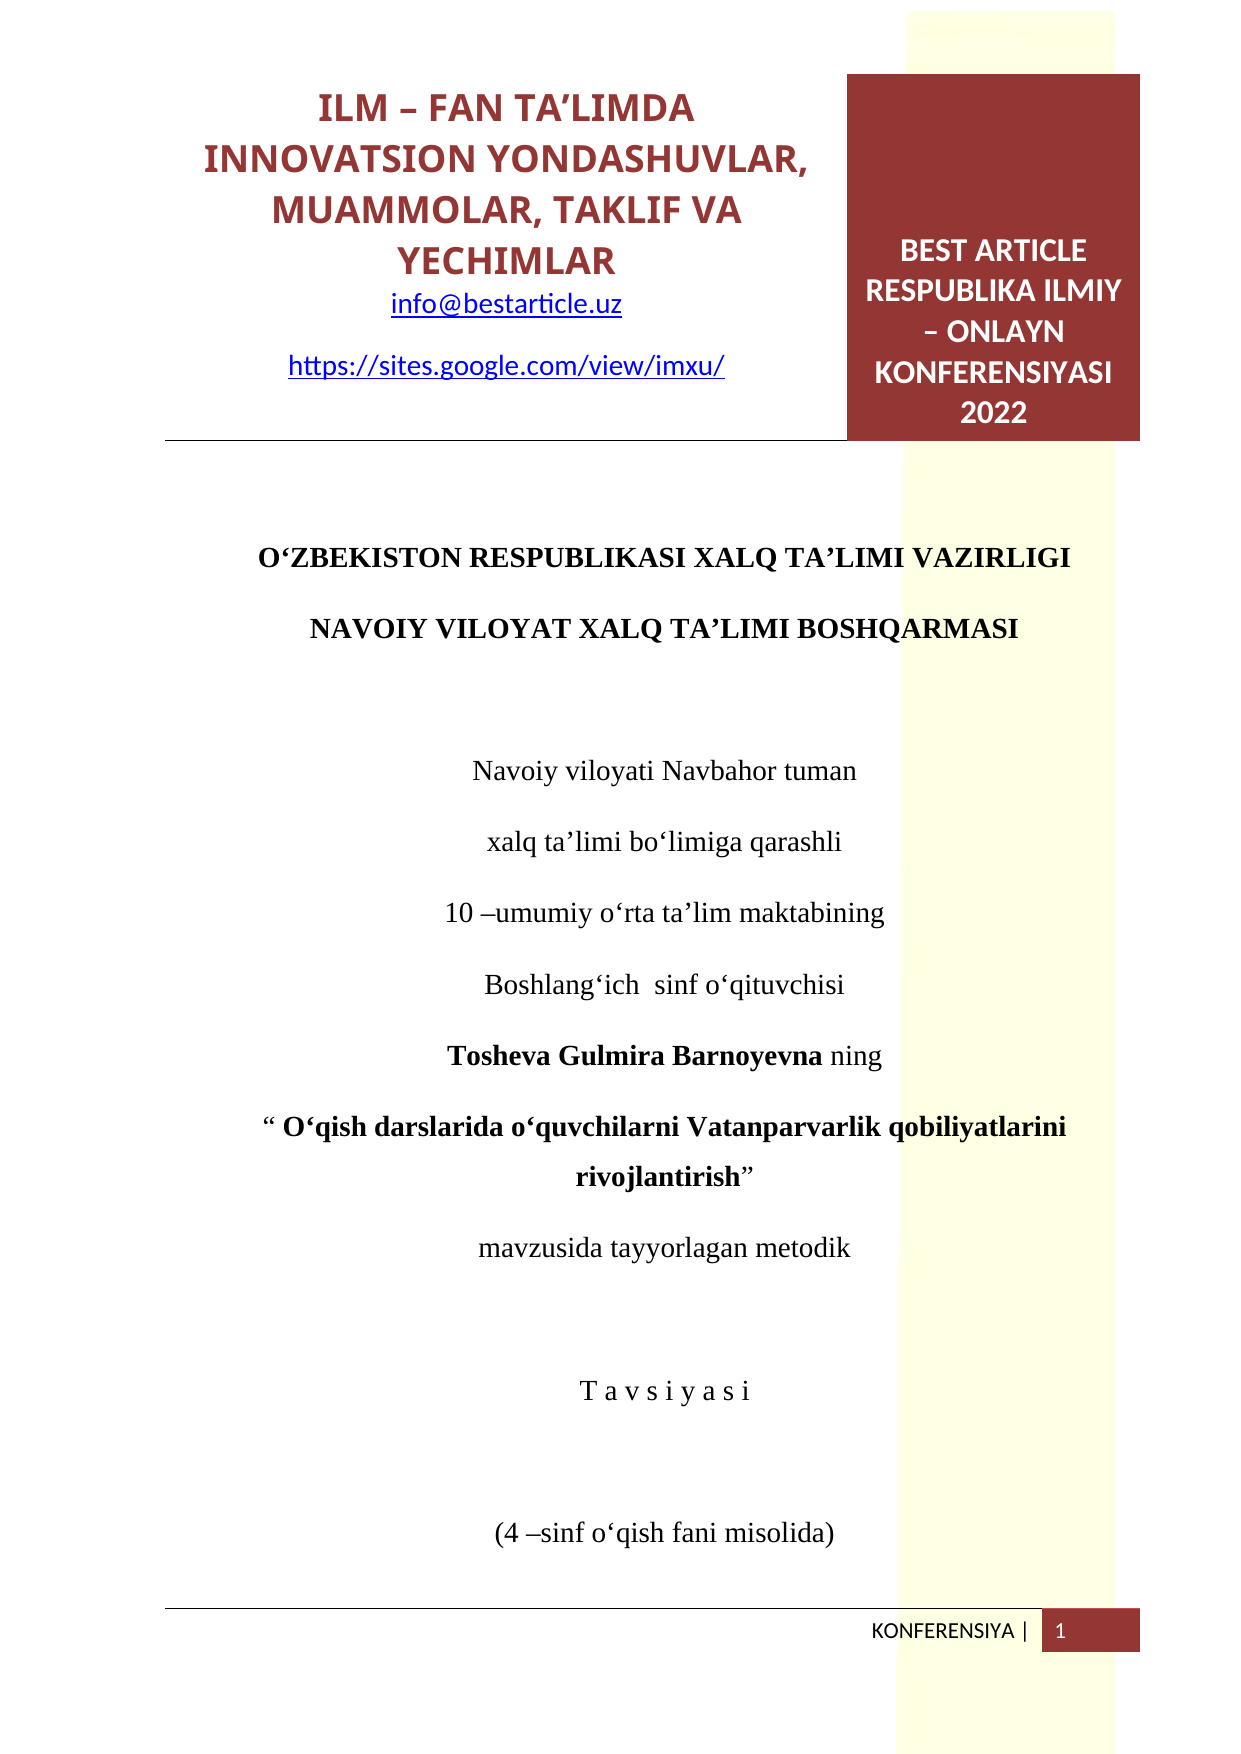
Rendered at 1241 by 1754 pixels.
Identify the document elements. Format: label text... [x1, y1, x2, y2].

text Navoiy viloyati Navbahor tuman [177, 753, 1152, 787]
text O‘ZBEKISTON RESPUBLIKASI XALQ TA’LIMI VAZIRLIGI [177, 540, 1152, 573]
text (4 –sinf o‘qish fani misolida) [177, 1515, 1152, 1549]
text “ O‘qish darslarida o‘quvchilarni Vatanparvarlik qobiliyatlarini rivojlantirish” [177, 1109, 1152, 1193]
text mavzusida tayyorlagan metodik [177, 1231, 1152, 1264]
text T a v s i y a s i [177, 1373, 1152, 1406]
text 10 –umumiy o‘rta ta’lim maktabining [177, 896, 1152, 929]
text xalq ta’limi bo‘limiga qarashli [177, 824, 1152, 858]
text NAVOIY VILOYAT XALQ TA’LIMI BOSHQARMASI [177, 611, 1152, 644]
text Tosheva Gulmira Barnoyevna ning [177, 1038, 1152, 1071]
text Boshlang‘ich sinf o‘qituvchisi [177, 967, 1152, 1000]
